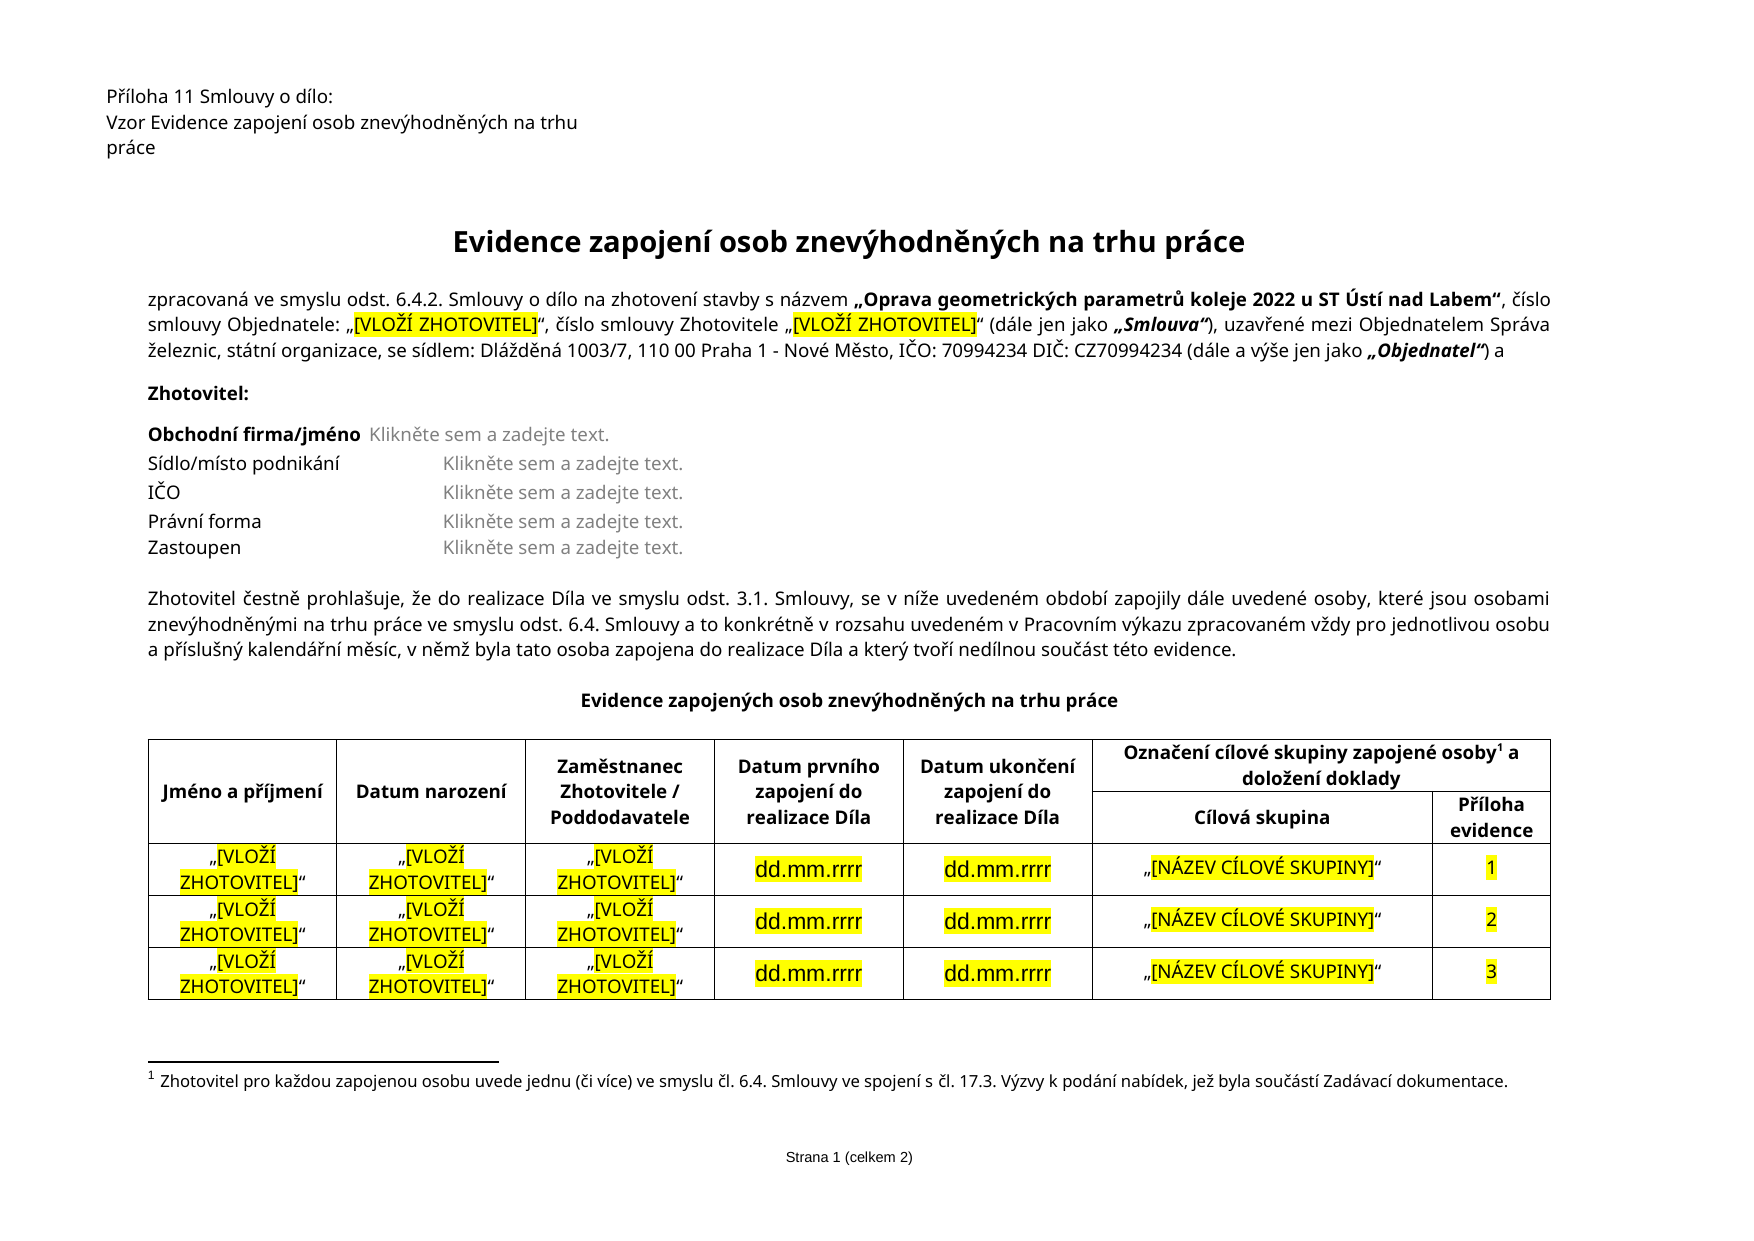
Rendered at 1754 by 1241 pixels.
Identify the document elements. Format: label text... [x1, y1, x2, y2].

table_cell „[VLOŽÍ ZHOTOVITEL]“ [653, 896, 714, 947]
table_cell „[VLOŽÍ ZHOTOVITEL]“ [337, 844, 406, 895]
text Zhotovitel: [148, 375, 1551, 406]
table_header Označení cílové skupiny zapojené osoby a doložení doklady [1093, 740, 1550, 791]
table_cell 1 [1433, 844, 1550, 895]
table_header Zaměstnanec Zhotovitele / Poddodavatele [526, 740, 714, 843]
table_cell Příloha evidence [1433, 792, 1550, 843]
table_cell „[NÁZEV CÍLOVÉ SKUPINY]“ [1093, 844, 1432, 895]
table_cell Cílová skupina [1093, 792, 1432, 843]
table_header Datum ukončení zapojení do realizace Díla [904, 740, 1092, 843]
table_cell „[VLOŽÍ ZHOTOVITEL]“ [526, 844, 594, 895]
table_cell dd.mm.rrrr [904, 844, 1092, 895]
table_cell „[VLOŽÍ ZHOTOVITEL]“ [337, 948, 525, 999]
text IČO [148, 477, 1551, 506]
table_cell „[VLOŽÍ ZHOTOVITEL]“ [653, 844, 714, 895]
text Zhotovitel čestně prohlašuje, že do realizace Díla ve smyslu odst. 3.1. Smlouvy, se v níže uvedeném období zapojily dále uvedené osoby, které jsou osobami znevýhodněnými na trhu práce ve smyslu odst. 6.4. Smlouvy a to konkrétně v rozsahu uvedeném v Pracovním výkazu zpracovaném vždy pro jednotlivou osobu a příslušný kalendářní měsíc, v němž byla tato osoba zapojena do realizace Díla a který tvoří nedílnou součást této evidence. [148, 586, 1551, 662]
table_cell dd.mm.rrrr [904, 896, 1092, 947]
title Evidence zapojení osob znevýhodněných na trhu práce [148, 221, 1551, 261]
text Evidence zapojených osob znevýhodněných na trhu práce [148, 688, 1551, 713]
table_cell „[VLOŽÍ ZHOTOVITEL]“ [464, 844, 525, 895]
text Právní forma [148, 506, 1551, 534]
text zpracovaná ve smyslu odst. 6.4.2. Smlouvy o dílo na zhotovení stavby s názvem „Oprava geometrických parametrů koleje 2022 u ST Ústí nad Labem“, číslo smlouvy Objednatele: „[VLOŽÍ ZHOTOVITEL]“, číslo smlouvy Zhotovitele „[VLOŽÍ ZHOTOVITEL]“ (dále jen jako „Smlouva“), uzavřené mezi Objednatelem Správa železnic, státní organizace, se sídlem: Dlážděná 1003/7, 110 00 Praha 1 - Nové Město, IČO: 70994234 DIČ: CZ70994234 (dále a výše jen jako „Objednatel“) a [148, 286, 1551, 363]
table_cell „[VLOŽÍ ZHOTOVITEL]“ [149, 896, 217, 947]
table_header Datum narození [337, 740, 525, 843]
table_cell dd.mm.rrrr [715, 844, 903, 895]
text Obchodní firma/jméno [148, 419, 1551, 448]
table_cell 2 [1433, 896, 1550, 947]
table_cell „[VLOŽÍ ZHOTOVITEL]“ [276, 844, 336, 895]
table_cell „[NÁZEV CÍLOVÉ SKUPINY]“ [1093, 896, 1432, 947]
table_cell „[VLOŽÍ ZHOTOVITEL]“ [149, 948, 336, 999]
table_cell dd.mm.rrrr [715, 896, 903, 947]
table_header Datum prvního zapojení do realizace Díla [715, 740, 903, 843]
text Zastoupen [148, 534, 1551, 560]
table_cell „[VLOŽÍ ZHOTOVITEL]“ [337, 896, 406, 947]
table_cell dd.mm.rrrr [904, 948, 1092, 999]
table_cell „[VLOŽÍ ZHOTOVITEL]“ [276, 896, 336, 947]
table_cell 3 [1433, 948, 1550, 999]
text Sídlo/místo podnikání [148, 448, 1551, 477]
table_cell „[VLOŽÍ ZHOTOVITEL]“ [526, 948, 714, 999]
table_cell dd.mm.rrrr [715, 948, 903, 999]
table_cell „[VLOŽÍ ZHOTOVITEL]“ [526, 896, 594, 947]
table_cell „[NÁZEV CÍLOVÉ SKUPINY]“ [1093, 948, 1432, 999]
table_cell „[VLOŽÍ ZHOTOVITEL]“ [464, 896, 525, 947]
table_cell „[VLOŽÍ ZHOTOVITEL]“ [149, 844, 217, 895]
table_header Jméno a příjmení [149, 740, 336, 843]
